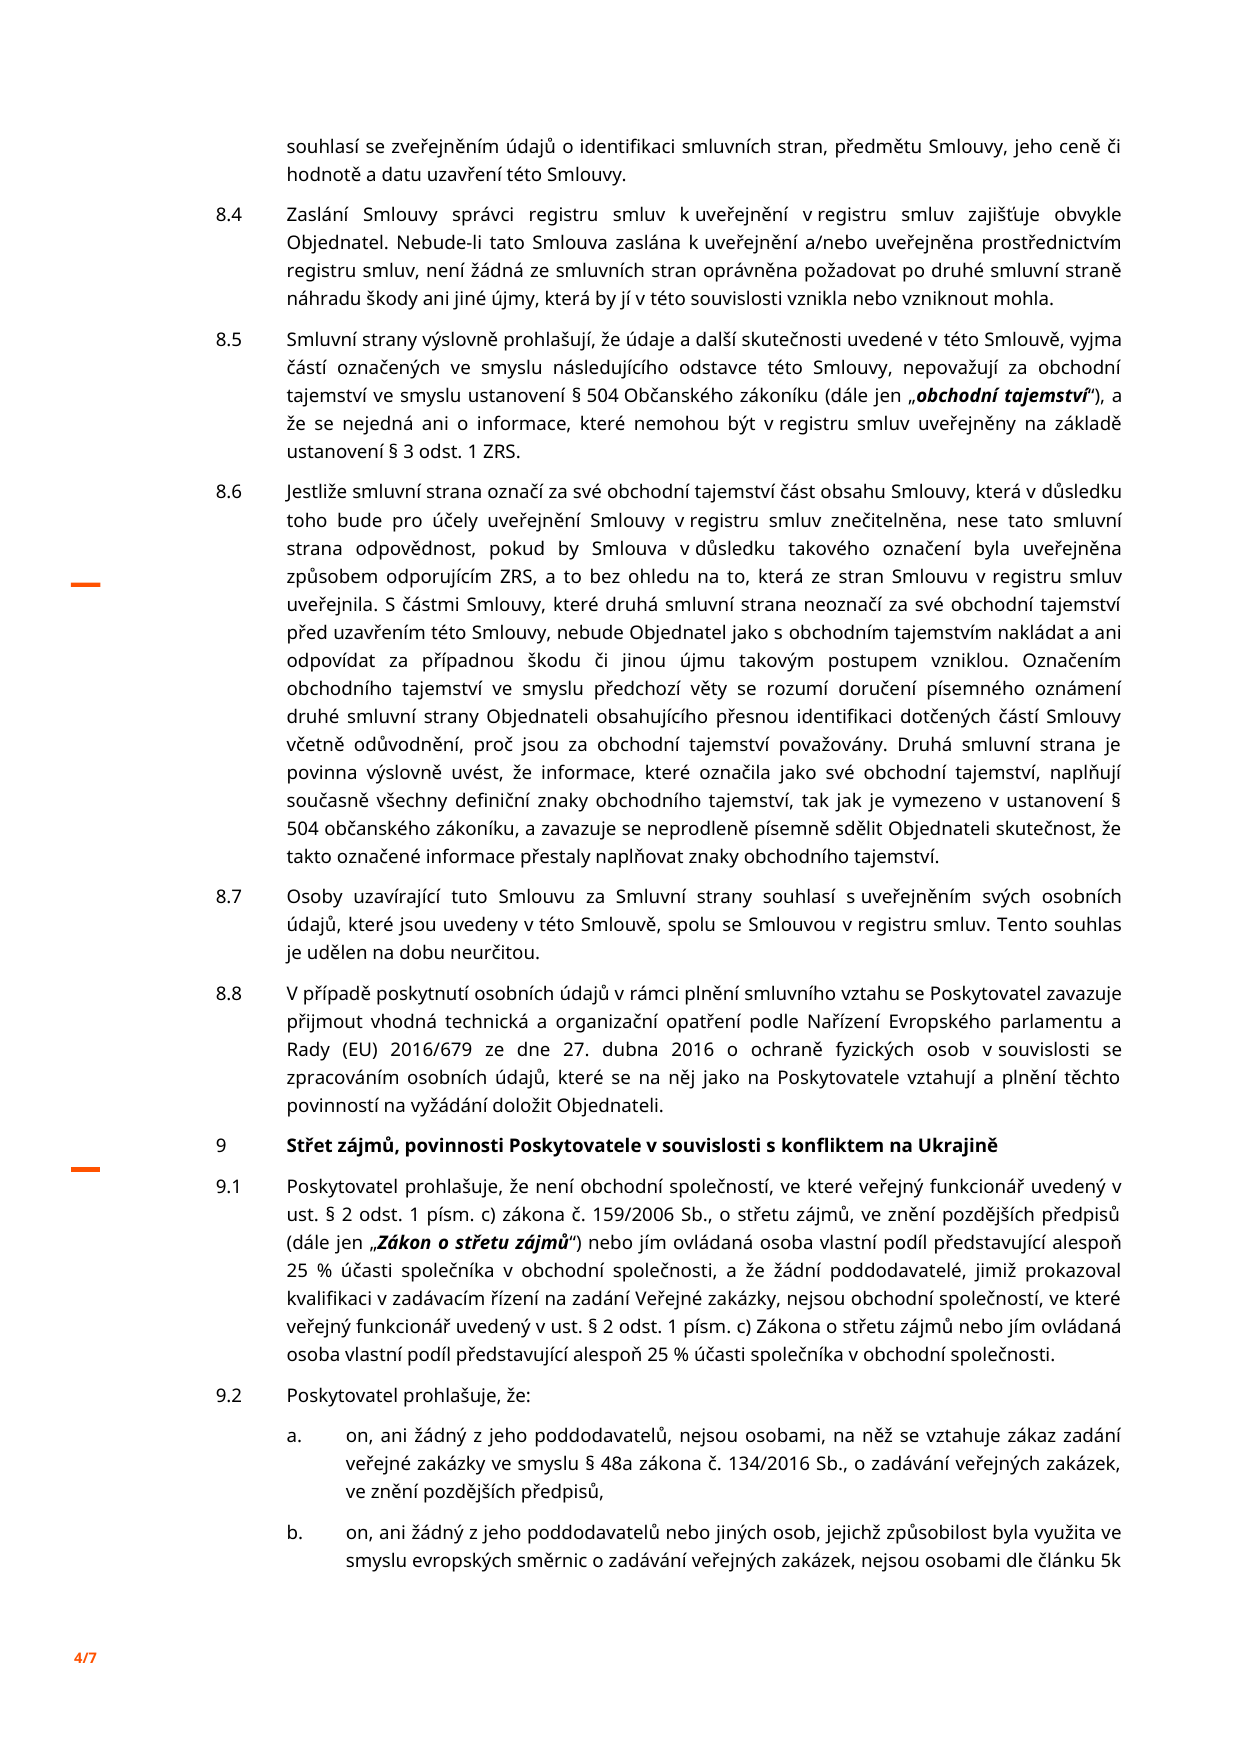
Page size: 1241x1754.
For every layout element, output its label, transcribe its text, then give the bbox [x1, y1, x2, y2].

subtitle Osoby uzavírající tuto Smlouvu za Smluvní strany souhlasí s uveřejněním svých osobních údajů, které jsou uvedeny v této Smlouvě, spolu se Smlouvou v registru smluv. Tento souhlas je udělen na dobu neurčitou. [216, 884, 1122, 965]
subtitle Poskytovatel prohlašuje, že není obchodní společností, ve které veřejný funkcionář uvedený v ust. § 2 odst. 1 písm. c) zákona č. 159/2006 Sb., o střetu zájmů, ve znění pozdějších předpisů (dále jen „Zákon o střetu zájmů“) nebo jím ovládaná osoba vlastní podíl představující alespoň 25 % účasti společníka v obchodní společnosti, a že žádní poddodavatelé, jimiž prokazoval kvalifikaci v zadávacím řízení na zadání Veřejné zakázky, nejsou obchodní společností, ve které veřejný funkcionář uvedený v ust. § 2 odst. 1 písm. c) Zákona o střetu zájmů nebo jím ovládaná osoba vlastní podíl představující alespoň 25 % účasti společníka v obchodní společnosti. [216, 1173, 1122, 1367]
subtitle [216, 133, 1122, 187]
subtitle Jestliže smluvní strana označí za své obchodní tajemství část obsahu Smlouvy, která v důsledku toho bude pro účely uveřejnění Smlouvy v registru smluv znečitelněna, nese tato smluvní strana odpovědnost, pokud by Smlouva v důsledku takového označení byla uveřejněna způsobem odporujícím ZRS, a to bez ohledu na to, která ze stran Smlouvu v registru smluv uveřejnila. S částmi Smlouvy, které druhá smluvní strana neoznačí za své obchodní tajemství před uzavřením této Smlouvy, nebude Objednatel jako s obchodním tajemstvím nakládat a ani odpovídat za případnou škodu či jinou újmu takovým postupem vzniklou. Označením obchodního tajemství ve smyslu předchozí věty se rozumí doručení písemného oznámení druhé smluvní strany Objednateli obsahujícího přesnou identifikaci dotčených částí Smlouvy včetně odůvodnění, proč jsou za obchodní tajemství považovány. Druhá smluvní strana je povinna výslovně uvést, že informace, které označila jako své obchodní tajemství, naplňují současně všechny definiční znaky obchodního tajemství, tak jak je vymezeno v ustanovení § 504 občanského zákoníku, a zavazuje se neprodleně písemně sdělit Objednateli skutečnost, že takto označené informace přestaly naplňovat znaky obchodního tajemství. [216, 479, 1122, 869]
subtitle Poskytovatel prohlašuje, že: [216, 1382, 1122, 1407]
subtitle Smluvní strany výslovně prohlašují, že údaje a další skutečnosti uvedené v této Smlouvě, vyjma částí označených ve smyslu následujícího odstavce této Smlouvy, nepovažují za obchodní tajemství ve smyslu ustanovení § 504 Občanského zákoníku (dále jen „obchodní tajemství“), a že se nejedná ani o informace, které nemohou být v registru smluv uveřejněny na základě ustanovení § 3 odst. 1 ZRS. [216, 326, 1122, 464]
subtitle Zaslání Smlouvy správci registru smluv k uveřejnění v registru smluv zajišťuje obvykle Objednatel. Nebude-li tato Smlouva zaslána k uveřejnění a/nebo uveřejněna prostřednictvím registru smluv, není žádná ze smluvních stran oprávněna požadovat po druhé smluvní straně náhradu škody ani jiné újmy, která by jí v této souvislosti vznikla nebo vzniknout mohla. [216, 202, 1122, 311]
subtitle Střet zájmů, povinnosti Poskytovatele v souvislosti s konfliktem na Ukrajině [216, 1133, 1122, 1158]
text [286, 1519, 1122, 1573]
subtitle V případě poskytnutí osobních údajů v rámci plnění smluvního vztahu se Poskytovatel zavazuje přijmout vhodná technická a organizační opatření podle Nařízení Evropského parlamentu a Rady (EU) 2016/679 ze dne 27. dubna 2016 o ochraně fyzických osob v souvislosti se zpracováním osobních údajů, které se na něj jako na Poskytovatele vztahují a plnění těchto povinností na vyžádání doložit Objednateli. [216, 980, 1122, 1118]
list on, ani žádný z jeho poddodavatelů, nejsou osobami, na něž se vztahuje zákaz zadání veřejné zakázky ve smyslu § 48a zákona č. 134/2016 Sb., o zadávání veřejných zakázek, ve znění pozdějších předpisů, [286, 1422, 1122, 1504]
